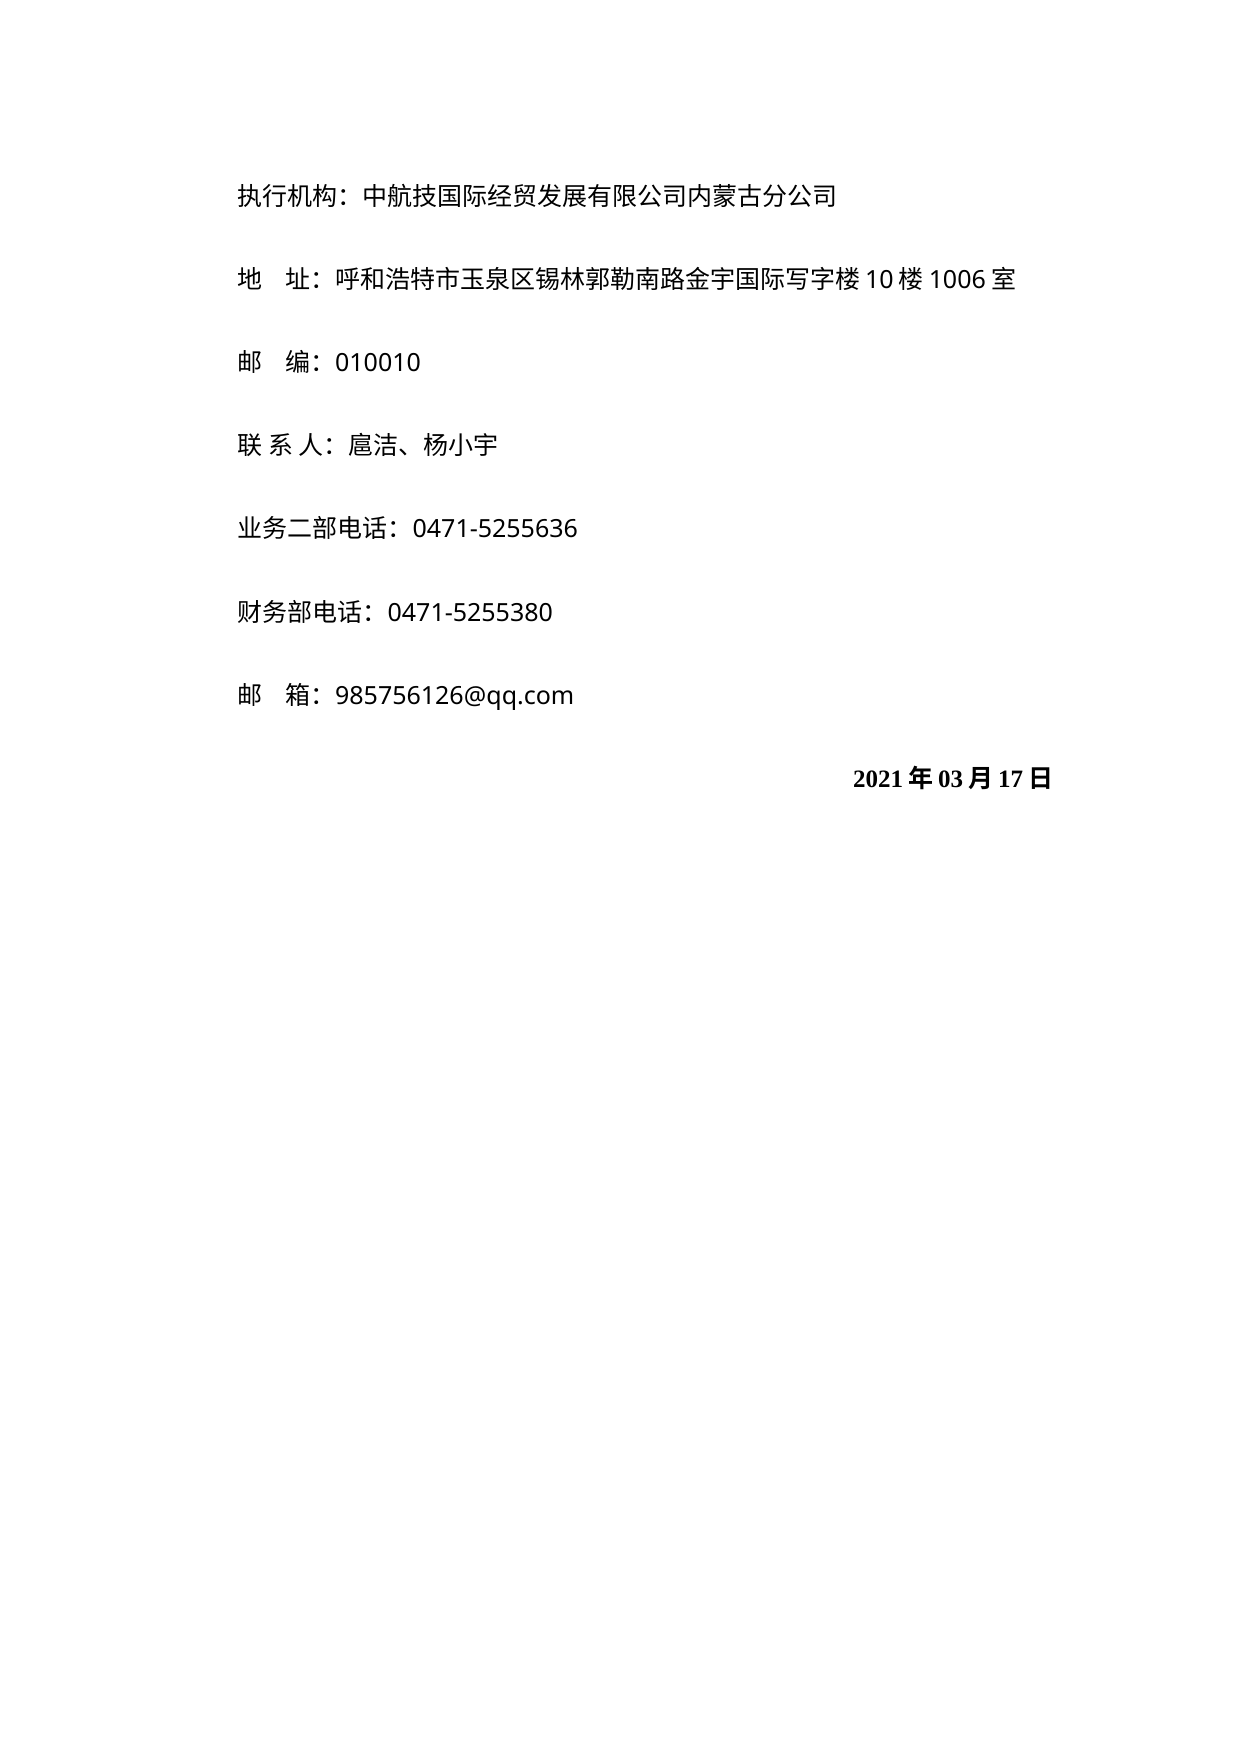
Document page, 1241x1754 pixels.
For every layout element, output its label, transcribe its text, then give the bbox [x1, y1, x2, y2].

text 邮 编：010010 [187, 328, 1053, 393]
text 联 系 人：扈洁、杨小宇 [187, 411, 1053, 476]
text 2021年03月17日 [187, 744, 1053, 809]
text 邮 箱：985756126@qq.com [187, 661, 1053, 726]
text 财务部电话：0471-5255380 [187, 578, 1053, 643]
text 地 址：呼和浩特市玉泉区锡林郭勒南路金宇国际写字楼10楼1006室 [187, 245, 1053, 310]
text 执行机构：中航技国际经贸发展有限公司内蒙古分公司 [187, 162, 1053, 227]
text 业务二部电话：0471-5255636 [187, 494, 1053, 559]
